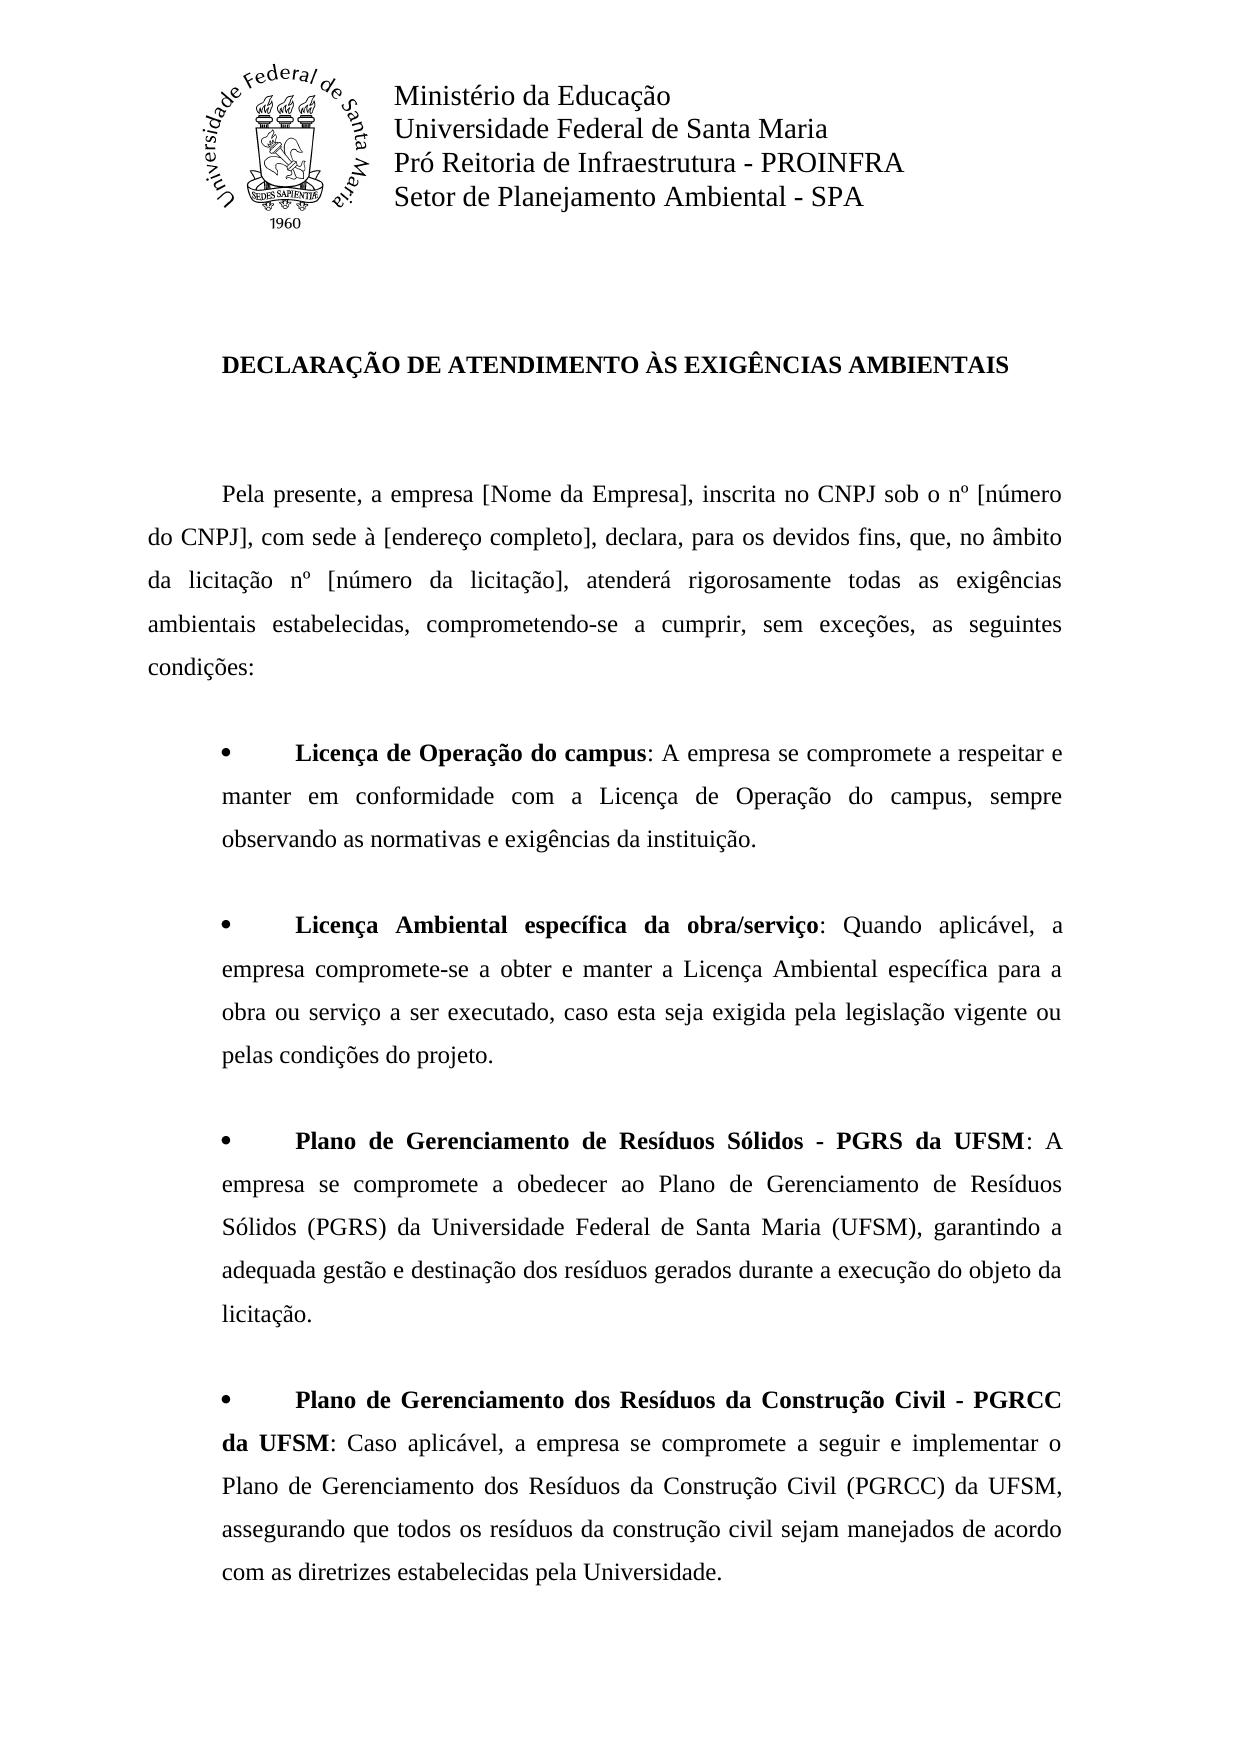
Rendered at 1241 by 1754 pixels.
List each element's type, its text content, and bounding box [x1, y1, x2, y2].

list Plano de Gerenciamento dos Resíduos da Construção Civil - PGRCC da UFSM: Caso aplicável, a empresa se compromete a seguir e implementar o Plano de Gerenciamento dos Resíduos da Construção Civil (PGRCC) da UFSM, assegurando que todos os resíduos da construção civil sejam manejados de acordo com as diretrizes estabelecidas pela Universidade. [222, 1385, 1063, 1586]
list Plano de Gerenciamento de Resíduos Sólidos - PGRS da UFSM: A empresa se compromete a obedecer ao Plano de Gerenciamento de Resíduos Sólidos (PGRS) da Universidade Federal de Santa Maria (UFSM), garantindo a adequada gestão e destinação dos resíduos gerados durante a execução do objeto da licitação. [222, 1126, 1063, 1327]
list Licença de Operação do campus: A empresa se compromete a respeitar e manter em conformidade com a Licença de Operação do campus, sempre observando as normativas e exigências da instituição. [222, 738, 1063, 853]
list Licença Ambiental específica da obra/serviço: Quando aplicável, a empresa compromete-se a obter e manter a Licença Ambiental específica para a obra ou serviço a ser executado, caso esta seja exigida pela legislação vigente ou pelas condições do projeto. [222, 911, 1063, 1069]
text DECLARAÇÃO DE ATENDIMENTO ÀS EXIGÊNCIAS AMBIENTAIS [148, 350, 1063, 379]
text Pela presente, a empresa [Nome da Empresa], inscrita no CNPJ sob o nº [número do CNPJ], com sede à [endereço completo], declara, para os devidos fins, que, no âmbito da licitação nº [número da licitação], atenderá rigorosamente todas as exigências ambientais estabelecidas, comprometendo-se a cumprir, sem exceções, as seguintes condições: [148, 479, 1063, 681]
